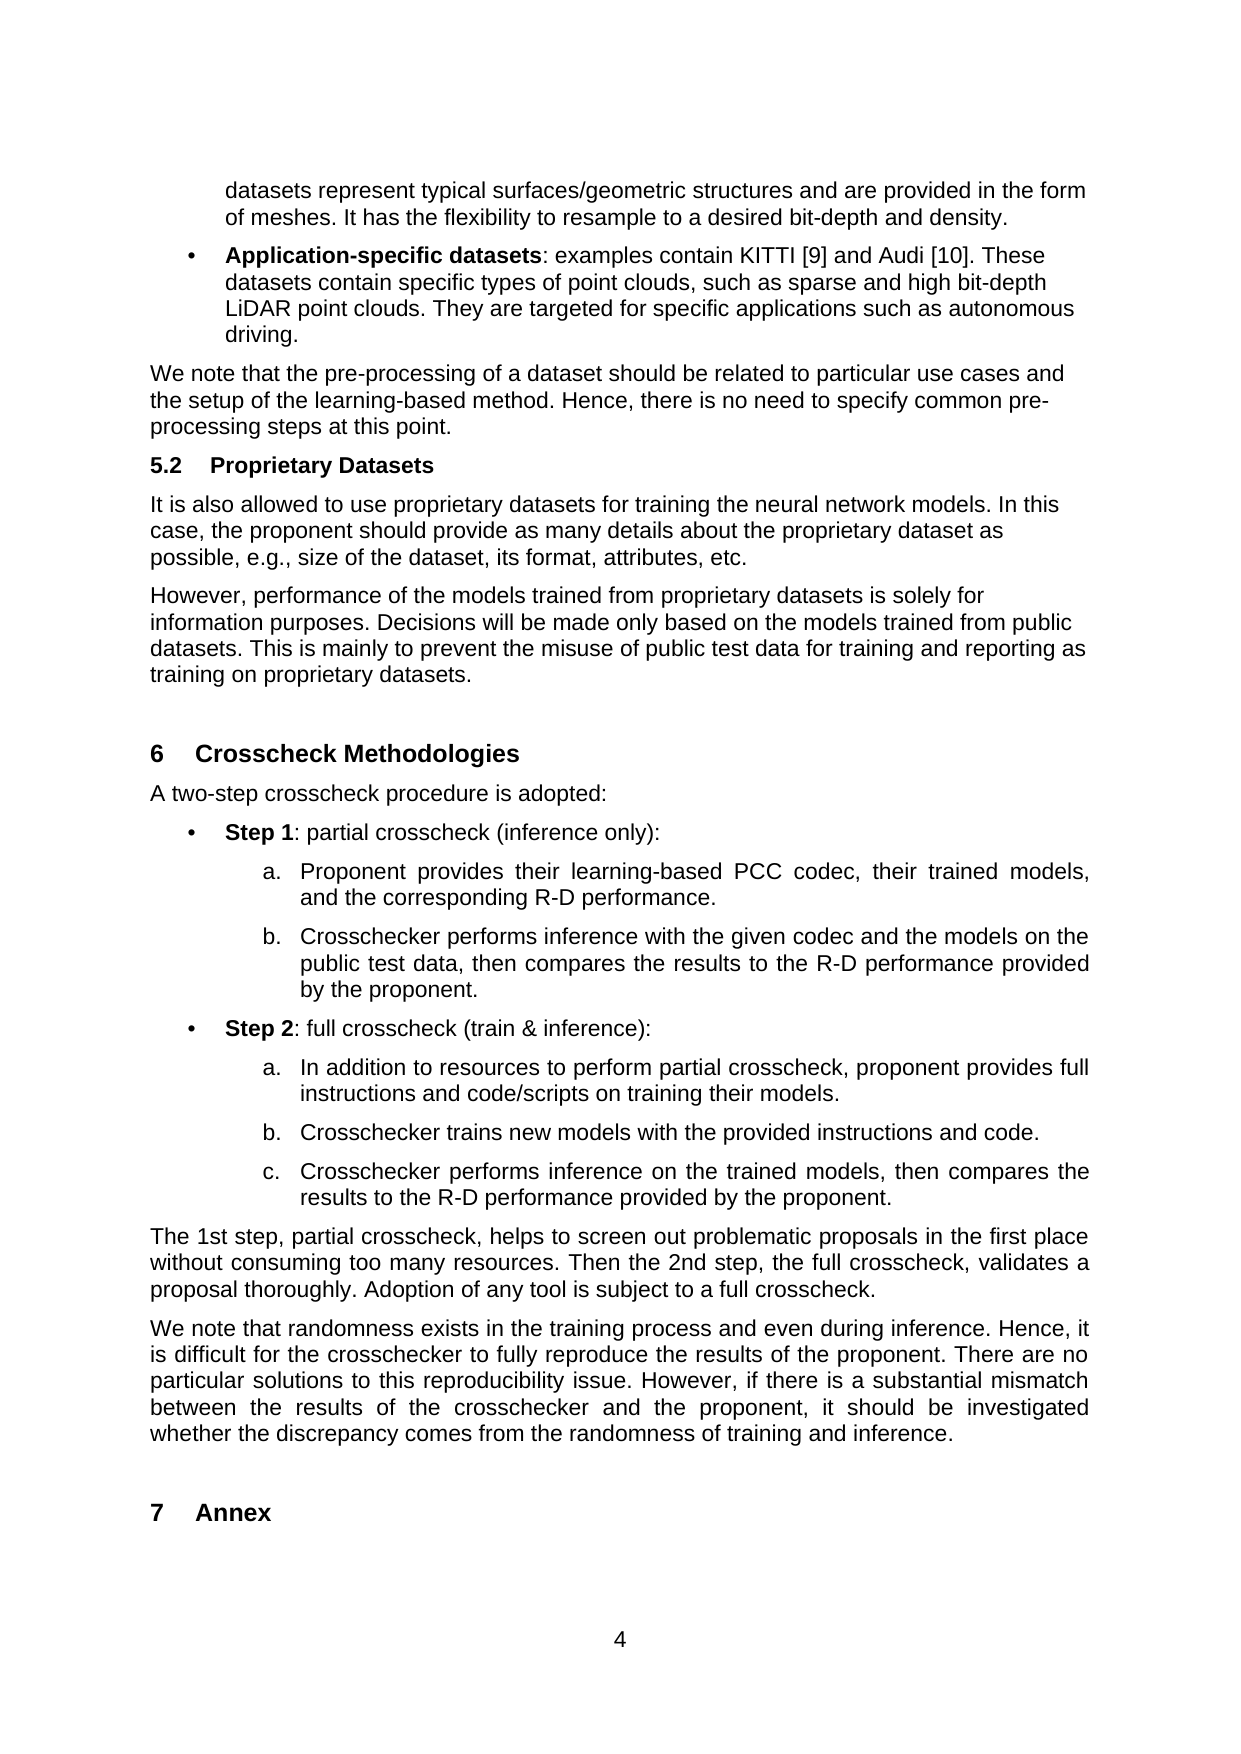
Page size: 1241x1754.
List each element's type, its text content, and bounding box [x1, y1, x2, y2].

list Proponent provides their learning-based PCC codec, their trained models, and the corresponding R-D performance. [262, 858, 1090, 911]
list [187, 177, 1090, 230]
list Crosschecker performs inference with the given codec and the models on the public test data, then compares the results to the R-D performance provided by the proponent. [262, 923, 1090, 1002]
list Step 2: full crosscheck (train & inference): [187, 1015, 1090, 1041]
subtitle Annex [150, 1498, 1090, 1526]
text The 1st step, partial crosscheck, helps to screen out problematic proposals in the first place without consuming too many resources. Then the 2nd step, the full crosscheck, validates a proposal thoroughly. Adoption of any tool is subject to a full crosscheck. [150, 1223, 1090, 1302]
subtitle Proprietary Datasets [150, 452, 1090, 478]
list In addition to resources to perform partial crosscheck, proponent provides full instructions and code/scripts on training their models. [262, 1054, 1090, 1106]
list Crosschecker performs inference on the trained models, then compares the results to the R-D performance provided by the proponent. [262, 1158, 1090, 1210]
list Application-specific datasets: examples contain KITTI and Audi . These datasets contain specific types of point clouds, such as sparse and high bit-depth LiDAR point clouds. They are targeted for specific applications such as autonomous driving. [187, 242, 1090, 348]
list Crosschecker trains new models with the provided instructions and code. [262, 1119, 1090, 1145]
text However, performance of the models trained from proprietary datasets is solely for information purposes. Decisions will be made only based on the models trained from public datasets. This is mainly to prevent the misuse of public test data for training and reporting as training on proprietary datasets. [150, 582, 1090, 688]
text A two-step crosscheck procedure is adopted: [150, 780, 1090, 807]
text It is also allowed to use proprietary datasets for training the neural network models. In this case, the proponent should provide as many details about the proprietary dataset as possible, e.g., size of the dataset, its format, attributes, etc. [150, 491, 1090, 570]
text We note that the pre-processing of a dataset should be related to particular use cases and the setup of the learning-based method. Hence, there is no need to specify common pre-processing steps at this point. [150, 360, 1090, 439]
list Step 1: partial crosscheck (inference only): [187, 819, 1090, 846]
text We note that randomness exists in the training process and even during inference. Hence, it is difficult for the crosschecker to fully reproduce the results of the proponent. There are no particular solutions to this reproducibility issue. However, if there is a substantial mismatch between the results of the crosschecker and the proponent, it should be investigated whether the discrepancy comes from the randomness of training and inference. [150, 1314, 1090, 1446]
subtitle Crosscheck Methodologies [150, 739, 1090, 768]
